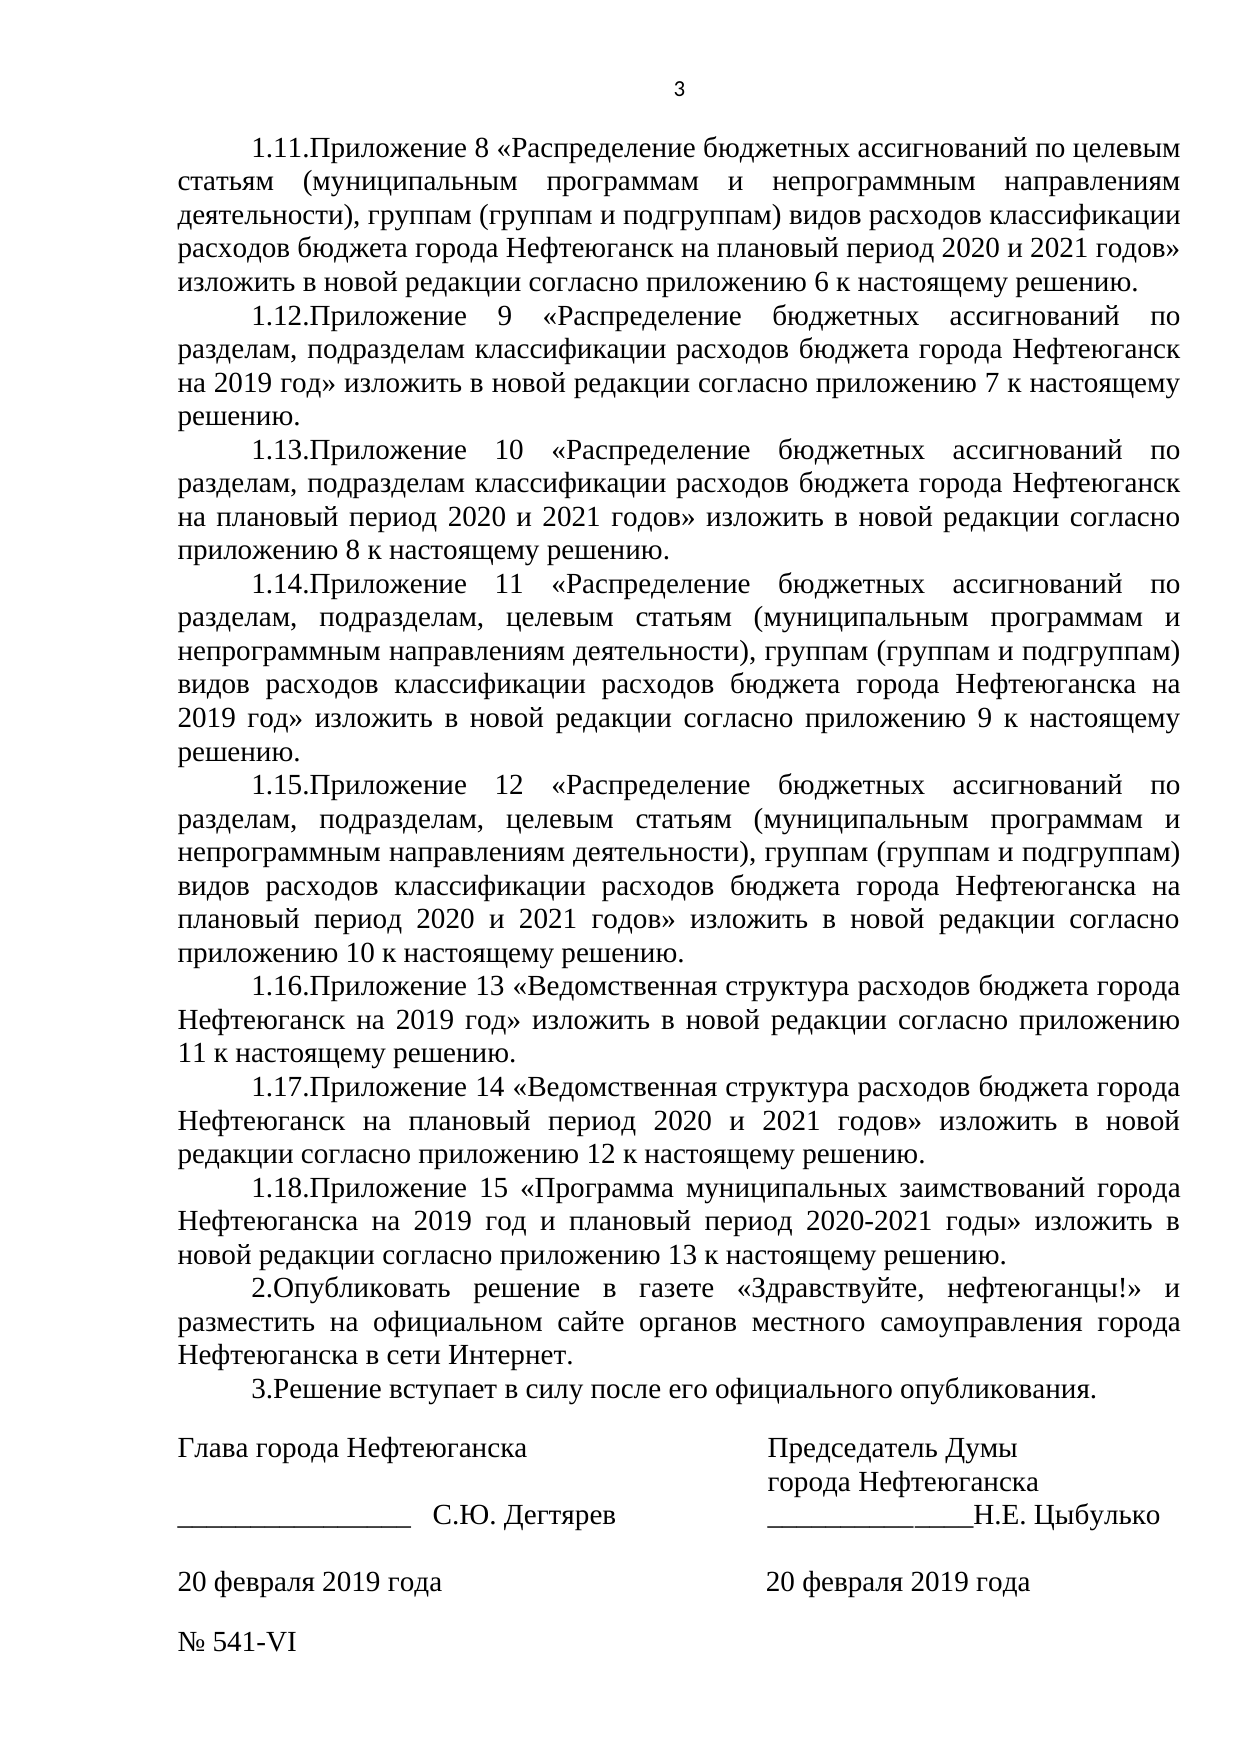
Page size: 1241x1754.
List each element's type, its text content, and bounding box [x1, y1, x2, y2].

text 20 февраля 2019 года 20 февраля 2019 года [177, 1564, 1181, 1598]
text 1.18.Приложение 15 «Программа муниципальных заимствований города Нефтеюганска на 2019 год и плановый период 2020-2021 годы» изложить в новой редакции согласно приложению 13 к настоящему решению. [177, 1170, 1181, 1270]
text 1.14.Приложение 11 «Распределение бюджетных ассигнований по разделам, подразделам, целевым статьям (муниципальным программам и непрограммным направлениям деятельности), группам (группам и подгруппам) видов расходов классификации расходов бюджета города Нефтеюганска на 2019 год» изложить в новой редакции согласно приложению 9 к настоящему решению. [177, 566, 1181, 767]
text ________________ С.Ю. Дегтярев __________ ____Н.Е. Цыбулько [177, 1497, 1181, 1531]
text 1.13.Приложение 10 «Распределение бюджетных ассигнований по разделам, подразделам классификации расходов бюджета города Нефтеюганск на плановый период 2020 и 2021 годов» изложить в новой редакции согласно приложению 8 к настоящему решению. [177, 432, 1181, 566]
text 1.17.Приложение 14 «Ведомственная структура расходов бюджета города Нефтеюганск на плановый период 2020 и 2021 годов» изложить в новой редакции согласно приложению 12 к настоящему решению. [177, 1069, 1181, 1170]
text 1.16.Приложение 13 «Ведомственная структура расходов бюджета города Нефтеюганск на 2019 год» изложить в новой редакции согласно приложению 11 к настоящему решению. [177, 968, 1181, 1069]
text 1.12.Приложение 9 «Распределение бюджетных ассигнований по разделам, подразделам классификации расходов бюджета города Нефтеюганск на 2019 год» изложить в новой редакции согласно приложению 7 к настоящему решению. [177, 298, 1181, 432]
text 2.Опубликовать решение в газете «Здравствуйте, нефтеюганцы!» и разместить на официальном сайте органов местного самоуправления города Нефтеюганска в сети Интернет. [177, 1270, 1181, 1371]
text Глава города Нефтеюганска Председатель Думы [177, 1430, 1181, 1464]
text 1.15.Приложение 12 «Распределение бюджетных ассигнований по разделам, подразделам, целевым статьям (муниципальным программам и непрограммным направлениям деятельности), группам (группам и подгруппам) видов расходов классификации расходов бюджета города Нефтеюганска на плановый период 2020 и 2021 годов» изложить в новой редакции согласно приложению 10 к настоящему решению. [177, 767, 1181, 968]
text № 541-VI [177, 1624, 1181, 1658]
text 3.Решение вступает в силу после его официального опубликования. [177, 1371, 1181, 1404]
text 1.11.Приложение 8 «Распределение бюджетных ассигнований по целевым статьям (муниципальным программам и непрограммным направлениям деятельности), группам (группам и подгруппам) видов расходов классификации расходов бюджета города Нефтеюганск на плановый период 2020 и 2021 годов» изложить в новой редакции согласно приложению 6 к настоящему решению. [177, 130, 1181, 298]
text города Нефтеюганска [177, 1464, 1181, 1497]
